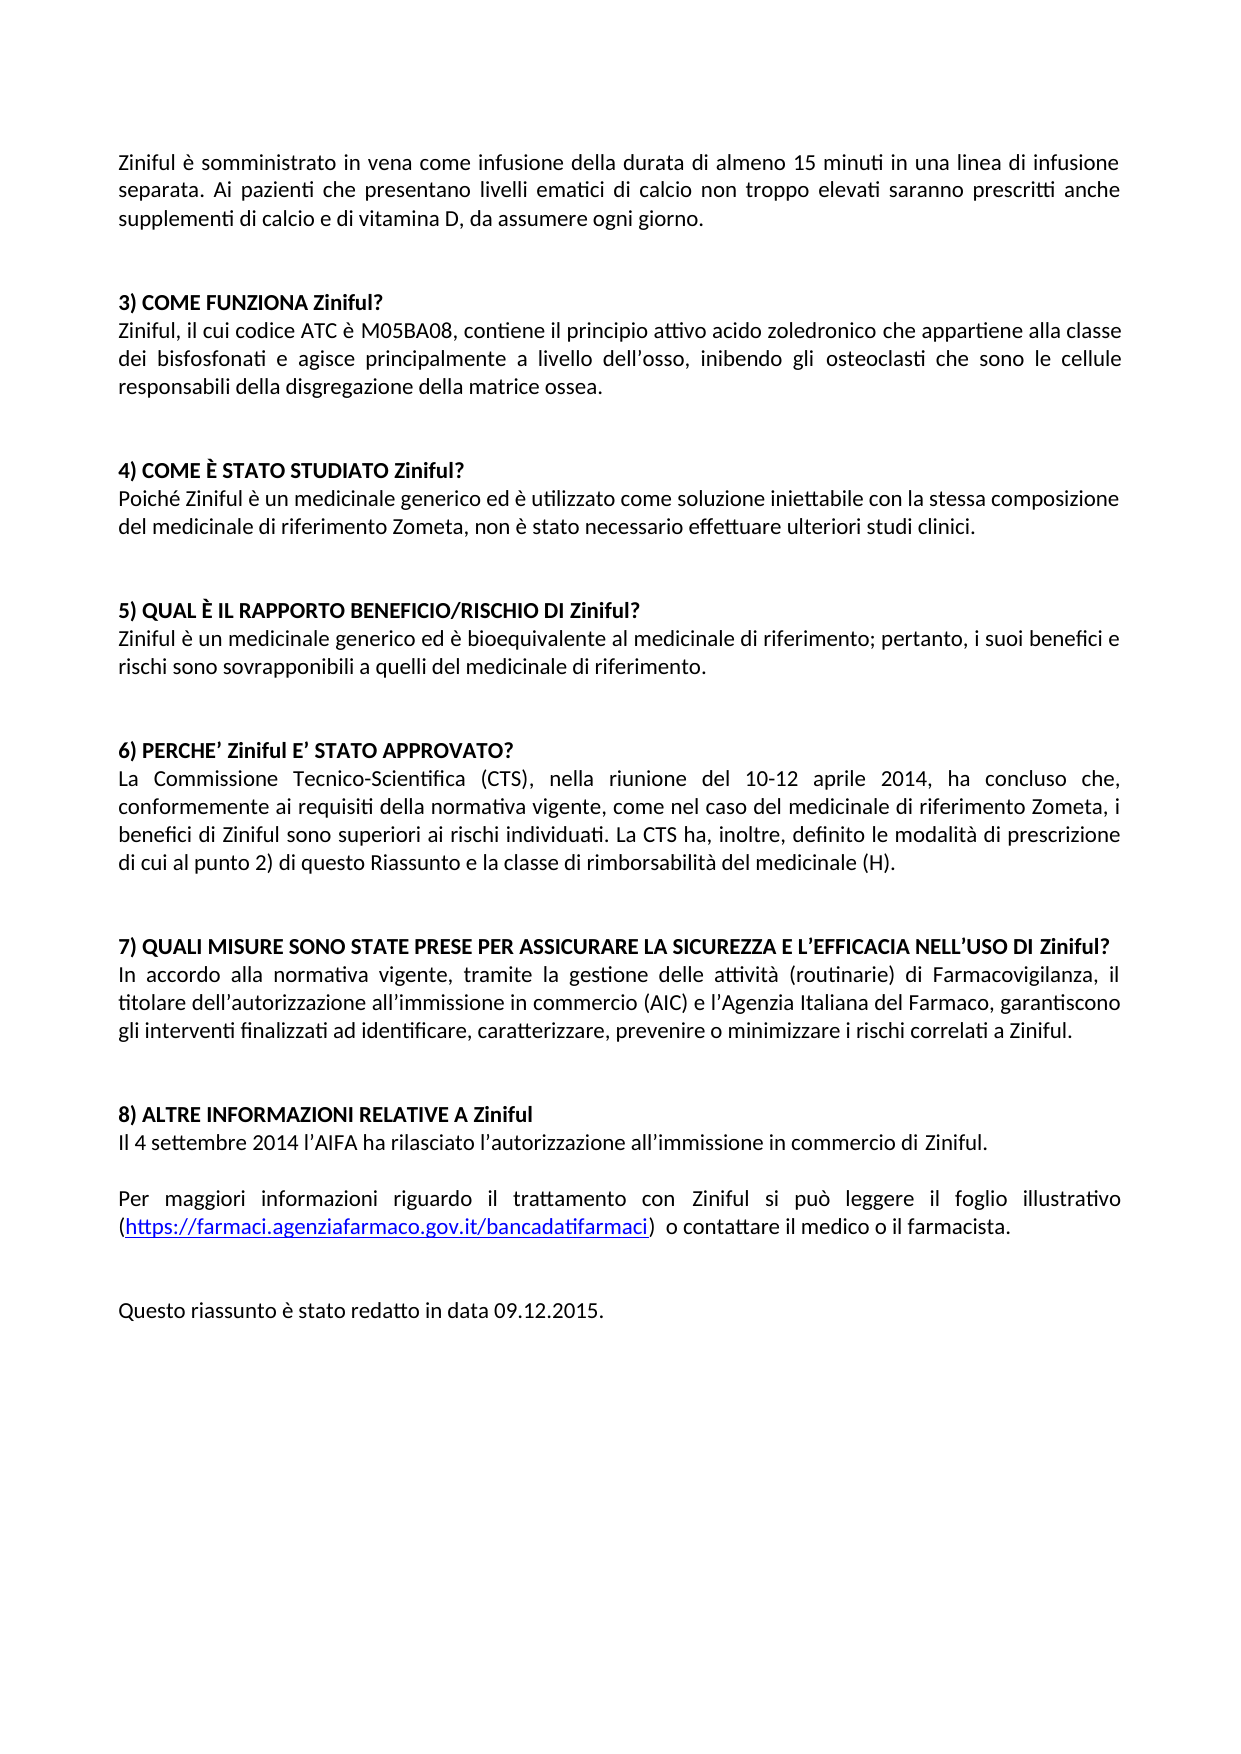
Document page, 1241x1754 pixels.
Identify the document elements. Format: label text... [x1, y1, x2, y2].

text La Commissione Tecnico-Scientifica (CTS), nella riunione del 10-12 aprile 2014, ha concluso che, conformemente ai requisiti della normativa vigente, come nel caso del medicinale di riferimento Zometa, i benefici di Ziniful sono superiori ai rischi individuati. La CTS ha, inoltre, definito le modalità di prescrizione di cui al punto 2) di questo Riassunto e la classe di rimborsabilità del medicinale (H). [118, 764, 1122, 876]
text 5) QUAL È IL RAPPORTO BENEFICIO/RISCHIO DI Ziniful? [118, 596, 1122, 624]
text Ziniful, il cui codice ATC è M05BA08, contiene il principio attivo acido zoledronico che appartiene alla classe dei bisfosfonati e agisce principalmente a livello dell’osso, inibendo gli osteoclasti che sono le cellule responsabili della disgregazione della matrice ossea. [118, 316, 1122, 400]
text Questo riassunto è stato redatto in data 09.12.2015. [118, 1296, 1122, 1324]
text Ziniful è un medicinale generico ed è bioequivalente al medicinale di riferimento; pertanto, i suoi benefici e rischi sono sovrapponibili a quelli del medicinale di riferimento. [118, 624, 1122, 680]
text 6) PERCHE’ Ziniful E’ STATO APPROVATO? [118, 736, 1122, 764]
text 4) COME È STATO STUDIATO Ziniful? [118, 456, 1122, 484]
text 7) QUALI MISURE SONO STATE PRESE PER ASSICURARE LA SICUREZZA E L’EFFICACIA NELL’USO DI Ziniful? [118, 932, 1122, 960]
text Il 4 settembre 2014 l’AIFA ha rilasciato l’autorizzazione all’immissione in commercio di Ziniful. [118, 1128, 1122, 1156]
text Per maggiori informazioni riguardo il trattamento con Ziniful si può leggere il foglio illustrativo (https://farmaci.agenziafarmaco.gov.it/bancadatifarmaci) o contattare il medico o il farmacista. [118, 1184, 1122, 1240]
text In accordo alla normativa vigente, tramite la gestione delle attività (routinarie) di Farmacovigilanza, il titolare dell’autorizzazione all’immissione in commercio (AIC) e l’Agenzia Italiana del Farmaco, garantiscono gli interventi finalizzati ad identificare, caratterizzare, prevenire o minimizzare i rischi correlati a Ziniful. [118, 960, 1122, 1044]
text 8) ALTRE INFORMAZIONI RELATIVE A Ziniful [118, 1100, 1122, 1128]
text Poiché Ziniful è un medicinale generico ed è utilizzato come soluzione iniettabile con la stessa composizione del medicinale di riferimento Zometa, non è stato necessario effettuare ulteriori studi clinici. [118, 484, 1122, 540]
text 3) COME FUNZIONA Ziniful? [118, 288, 1122, 316]
text Ziniful è somministrato in vena come infusione della durata di almeno 15 minuti in una linea di infusione separata. Ai pazienti che presentano livelli ematici di calcio non troppo elevati saranno prescritti anche supplementi di calcio e di vitamina D, da assumere ogni giorno. [118, 148, 1122, 232]
